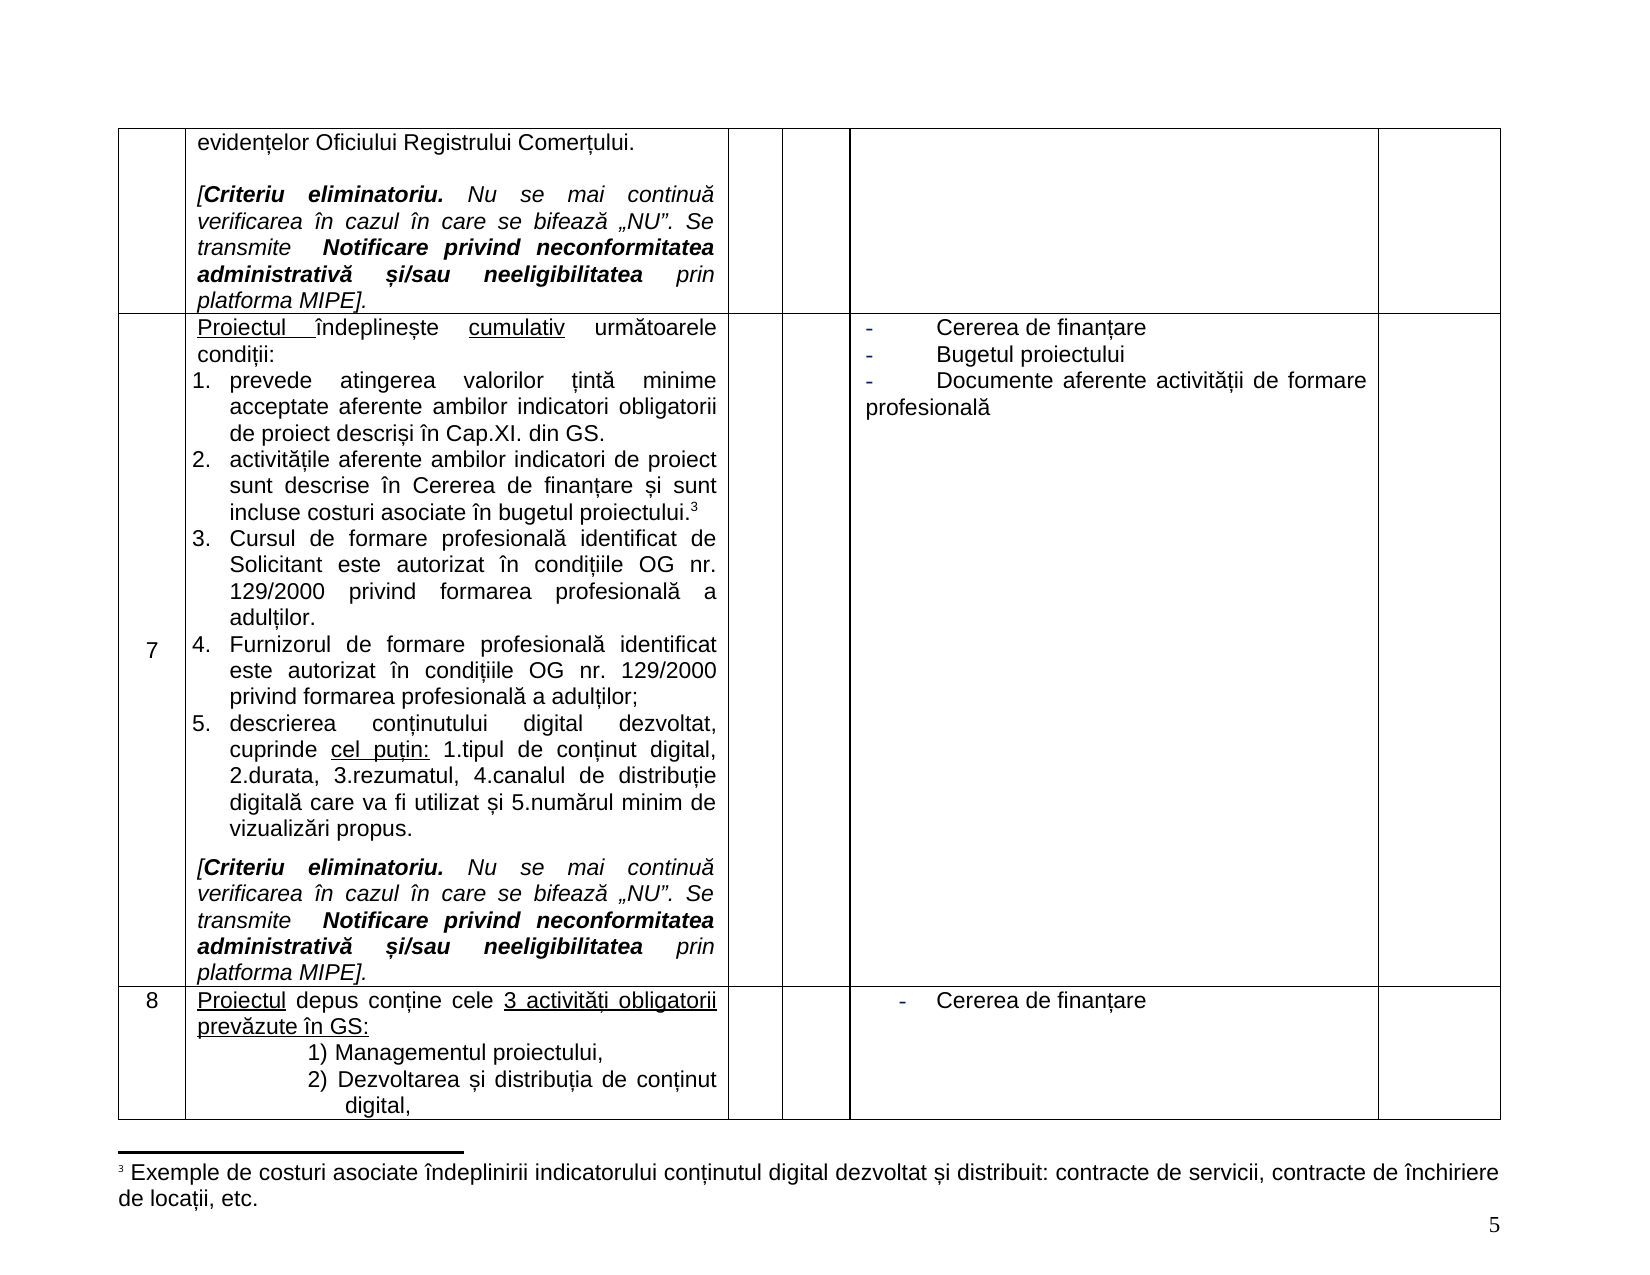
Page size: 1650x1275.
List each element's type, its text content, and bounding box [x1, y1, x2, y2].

table_cell [1379, 987, 1500, 1118]
table_cell [783, 987, 849, 1118]
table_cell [186, 987, 728, 1118]
table_cell Cererea de finanțare Bugetul proiectului Documente aferente activității de formare profesională [851, 314, 1378, 986]
table_cell [729, 314, 782, 986]
table_cell [729, 987, 782, 1118]
table_cell [783, 129, 849, 313]
table_cell Proiectul îndeplinește cumulativ următoarele condiții: prevede atingerea valorilor țintă minime acceptate aferente ambilor indicatori obligatorii de proiect descriși în Cap.XI. din GS. activitățile aferente ambilor indicatori de proiect sunt descrise în Cererea de finanțare și sunt incluse costuri asociate în bugetul proiectului. Cursul de formare profesională identificat de Solicitant este autorizat în condițiile OG nr. 129/2000 privind formarea profesională a adulților. Furnizorul de formare profesională identificat este autorizat în condițiile OG nr. 129/2000 privind formarea profesională a adulților; descrierea conținutului digital dezvoltat, cuprinde cel puțin: 1.tipul de conținut digital, 2.durata, 3.rezumatul, 4.canalul de distribuție digitală care va fi utilizat și 5.numărul minim de vizualizări propus. [Criteriu eliminatoriu. Nu se mai continuă verificarea în cazul în care se bifează „NU”. Se transmite Notificare privind neconformitatea administrativă și/sau neeligibilitatea prin platforma MIPE]. [186, 314, 728, 986]
table_cell 6 [119, 129, 185, 313]
table_cell [783, 314, 849, 986]
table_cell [186, 129, 728, 313]
table_cell [1379, 129, 1500, 313]
table_cell [1379, 314, 1500, 986]
table_cell [729, 129, 782, 313]
table_cell 8 [119, 987, 185, 1118]
table_cell 7 [119, 314, 185, 986]
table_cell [851, 129, 1378, 313]
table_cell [851, 987, 1378, 1118]
